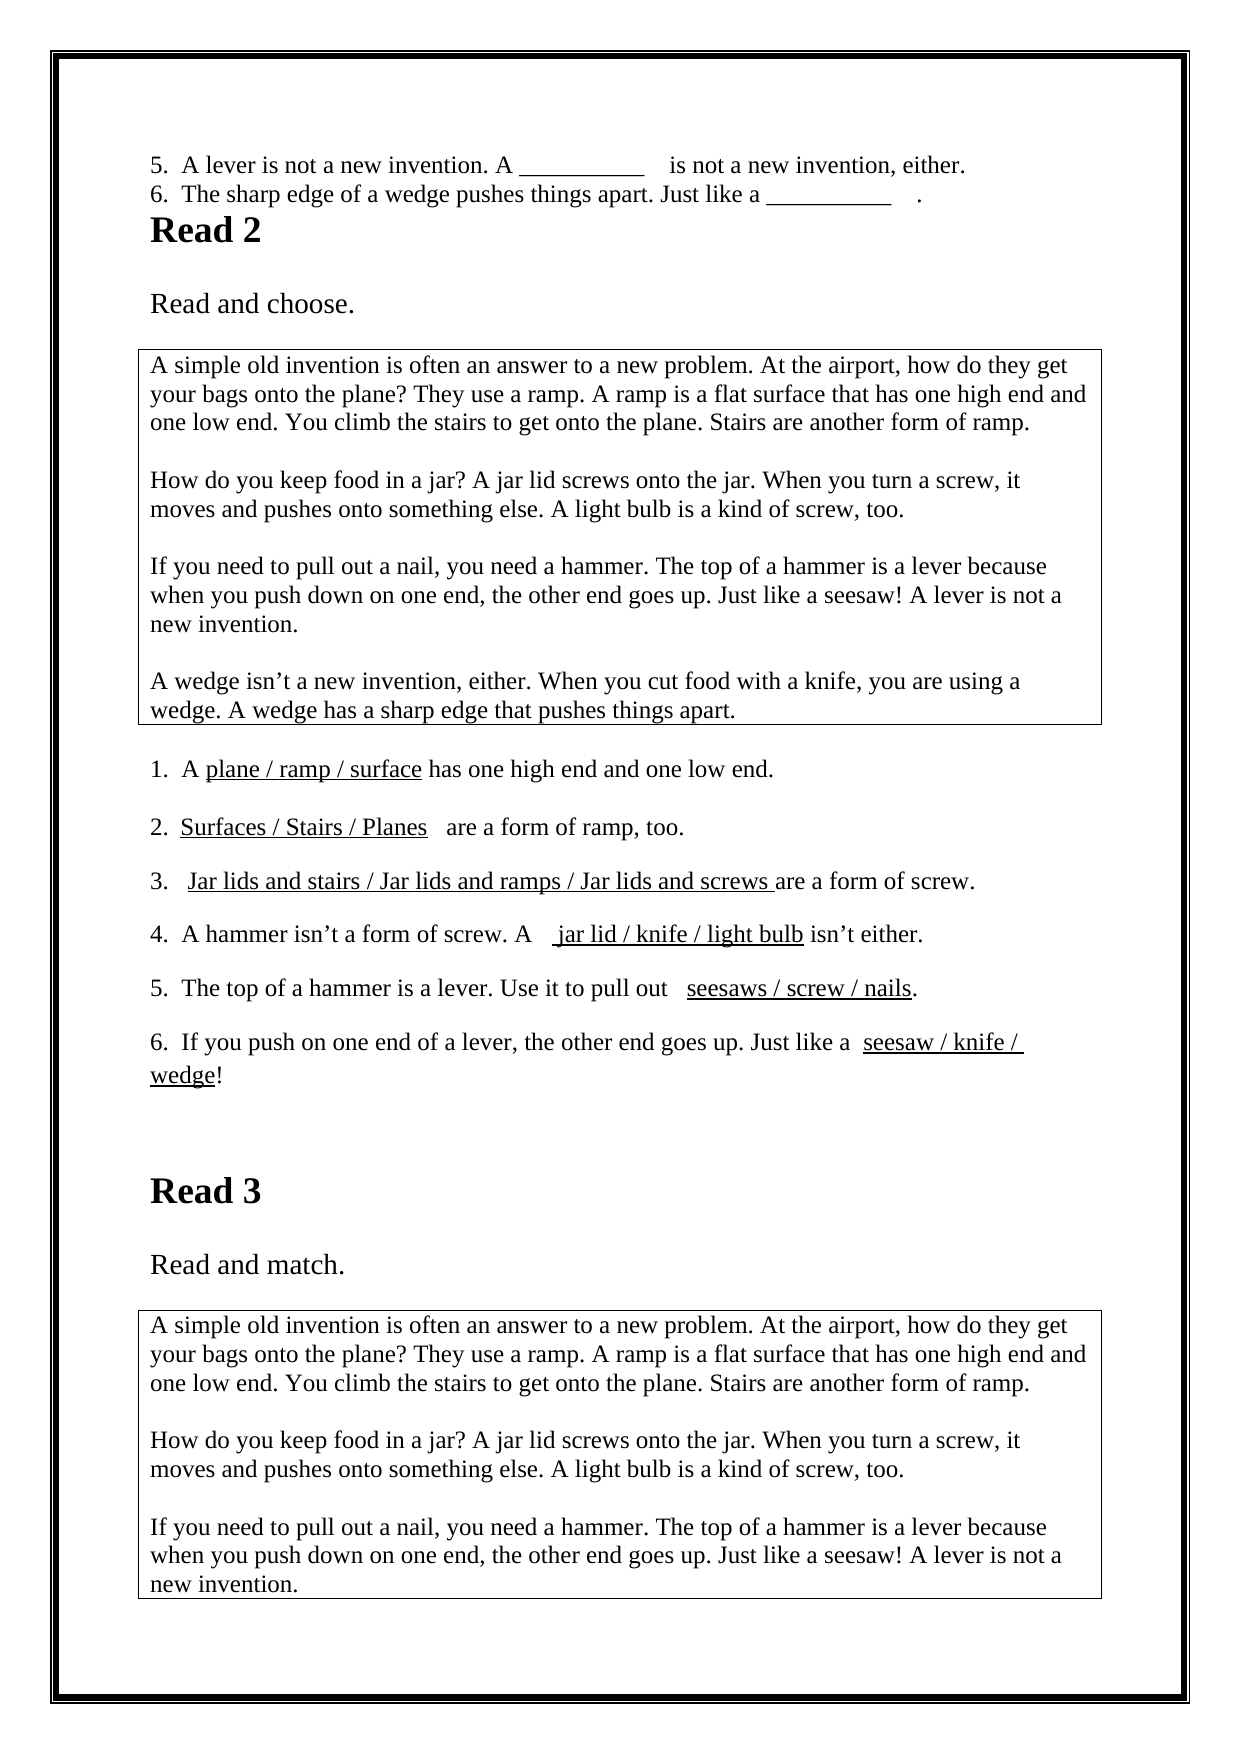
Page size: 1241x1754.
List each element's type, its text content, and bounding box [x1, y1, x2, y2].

text 6. If you push on one end of a lever, the other end goes up. Just like a seesaw / knife / wedge! [150, 1027, 1090, 1089]
text Read 3 [150, 1168, 1090, 1211]
text Read and match. [150, 1247, 1090, 1280]
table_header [139, 1311, 1101, 1598]
text 1. A plane / ramp / surface has one high end and one low end. [150, 754, 1090, 783]
text 5. The top of a hammer is a lever. Use it to pull out seesaws / screw / nails. [150, 973, 1090, 1002]
text 5. A lever is not a new invention. A __________ is not a new invention, either. [150, 150, 1090, 179]
text Read 2 [150, 207, 1090, 251]
text 2. Surfaces / Stairs / Planes are a form of ramp, too. [150, 812, 1090, 841]
text Read and choose. [150, 286, 1090, 320]
text 3. Jar lids and stairs / Jar lids and ramps / Jar lids and screws are a form of screw. [150, 866, 1090, 894]
text 6. The sharp edge of a wedge pushes things apart. Just like a __________ . [150, 179, 1090, 207]
text 4. A hammer isn’t a form of screw. A jar lid / knife / light bulb isn’t either. [150, 919, 1090, 948]
